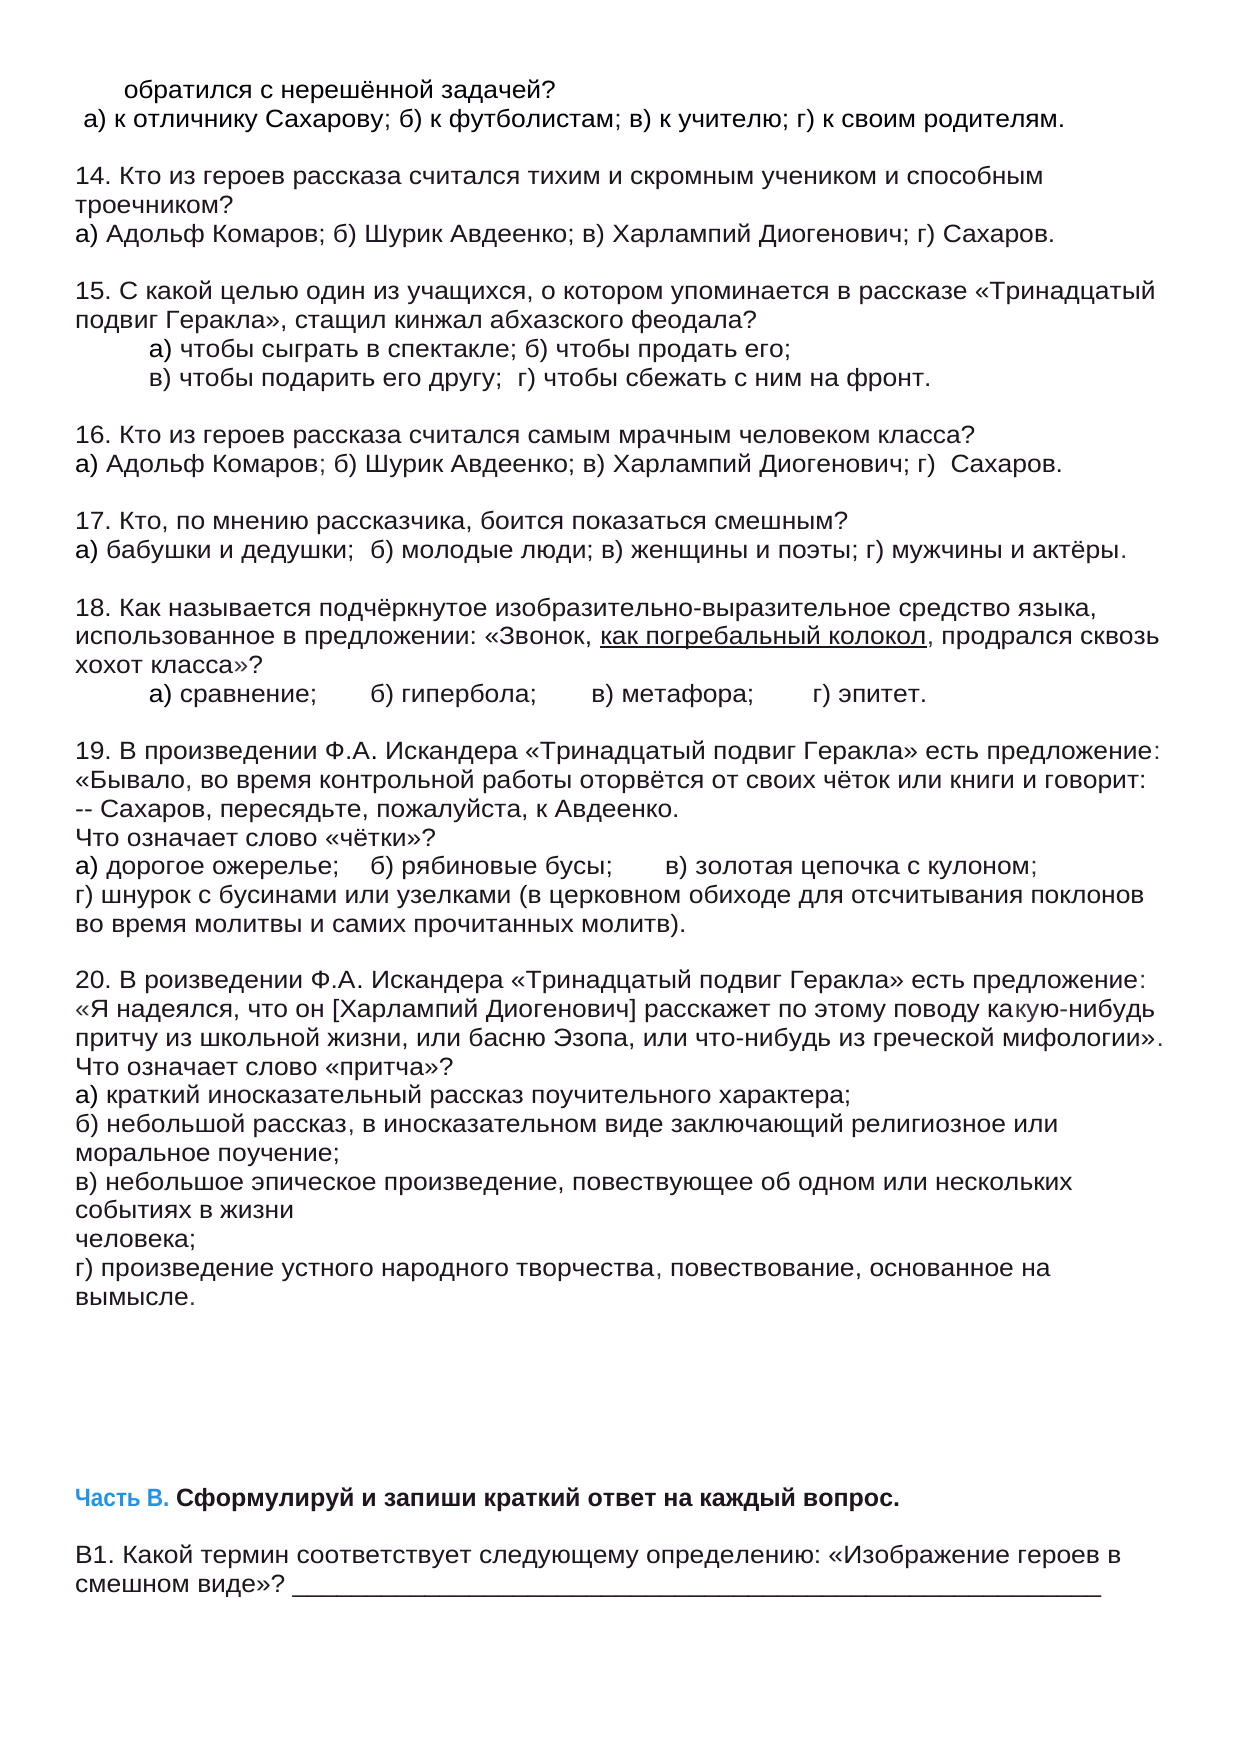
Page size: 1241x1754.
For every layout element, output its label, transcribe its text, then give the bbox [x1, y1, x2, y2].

text в) чтобы подарить его другу; г) чтобы сбежать с ним на фронт. [75, 362, 1165, 391]
text а) бабушки и дедушки; б) молодые люди; в) женщины и поэты; г) мужчины и актёры. [75, 535, 1165, 564]
text В1. Какой термин соответствует следующему определению: «Изображение героев в смешном виде»? _______________________________________________________ [75, 1541, 1165, 1598]
text а) чтобы сыграть в спектакле; б) чтобы продать его; [75, 334, 1165, 362]
text а) краткий иносказательный рассказ поучительного характера; [75, 1081, 1165, 1109]
text 15. С какой целью один из учащихся, о котором упоминается в рассказе «Тринадцатый подвиг Геракла», стащил кинжал абхазского феодала? [75, 276, 1165, 334]
text 17. Кто, по мнению рассказчика, боится показаться смешным? [75, 506, 1165, 535]
text г) произведение устного народного творчества, повествование, основанное на вымысле. [75, 1253, 1165, 1311]
text Что означает слово «чётки»? [75, 822, 1165, 851]
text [75, 75, 1165, 104]
text «Бывало, во время контрольной работы оторвётся от своих чёток или книги и говорит: -- Сахаров, пересядьте, пожалуйста, к Авдеенко. [75, 765, 1165, 822]
text б) небольшой рассказ, в иносказательном виде заключающий религиозное или моральное поучение; в) небольшое эпическое произведение, повествующее об одном или нескольких событиях в жизни [75, 1109, 1165, 1224]
text а) к отличнику Сахарову; б) к футболистам; в) к учителю; г) к своим родителям. [75, 104, 1165, 132]
text человека; [75, 1224, 1165, 1253]
text 20. В роизведении Ф.А. Искандера «Тринадцатый подвиг Геракла» есть предложение: «Я надеялся, что он [Харлампий Диогенович] расскажет по этому поводу какую-нибудь притчу из школьной жизни, или басню Эзопа, или что-нибудь из греческой мифологии». Что означает слово «притча»? [75, 966, 1165, 1081]
text а) Адольф Комаров; б) Шурик Авдеенко; в) Харлампий Диогенович; г) Сахаров. [75, 219, 1165, 247]
text а) Адольф Комаров; б) Шурик Авдеенко; в) Харлампий Диогенович; г) Сахаров. [75, 449, 1165, 477]
text г) шнурок с бусинами или узелками (в церковном обиходе для отсчитывания поклонов во время молитвы и самих прочитанных молитв). [75, 880, 1165, 937]
text Часть В. Сформулируй и запиши краткий ответ на каждый вопрос. [75, 1483, 1165, 1512]
text 14. Кто из героев рассказа считался тихим и скромным учеником и способным троечником? [75, 161, 1165, 219]
text а) сравнение; б) гипербола; в) метафора; г) эпитет. [75, 679, 1165, 707]
text а) дорогое ожерелье; б) рябиновые бусы; в) золотая цепочка с кулоном; [75, 851, 1165, 880]
text 19. В произведении Ф.А. Искандера «Тринадцатый подвиг Геракла» есть предложение: [75, 736, 1165, 765]
text 18. Как называется подчёркнутое изобразительно-выразительное средство языка, использованное в предложении: «Звонок, как погребальный колокол, продрался сквозь хохот класса»? [75, 592, 1165, 679]
text 16. Кто из героев рассказа считался самым мрачным человеком класса? [75, 420, 1165, 449]
